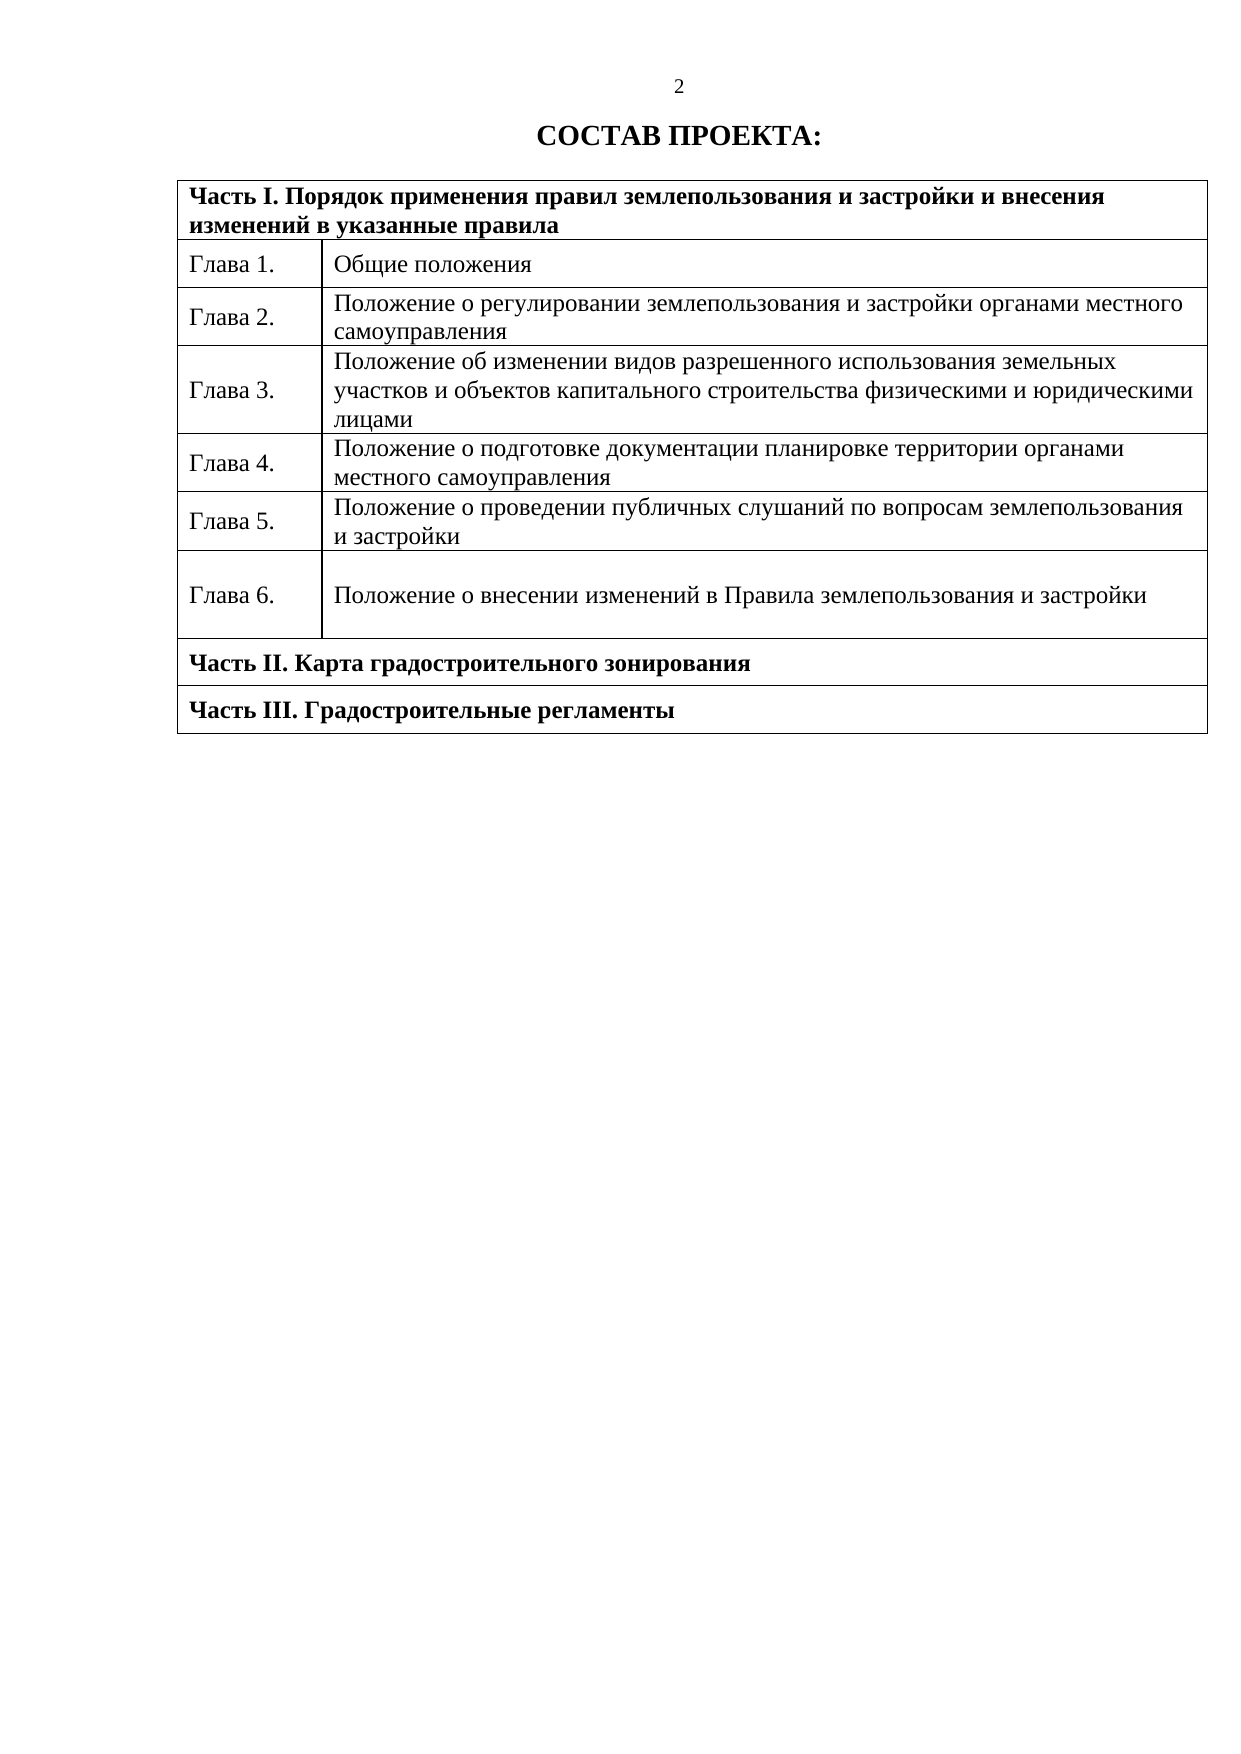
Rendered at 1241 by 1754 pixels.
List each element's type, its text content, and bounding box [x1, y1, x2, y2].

table_cell Глава 6. [178, 551, 321, 638]
table_cell Глава 2. [178, 288, 321, 345]
table_cell Глава 4. [178, 434, 321, 491]
table_cell Часть II. Карта градостроительного зонирования [178, 639, 1207, 685]
table_cell Положение о регулировании землепользования и застройки органами местного самоуправления [323, 288, 1207, 345]
table_cell Глава 3. [178, 346, 321, 432]
table_cell Часть III. Градостроительные регламенты [178, 686, 1207, 733]
table_cell Глава 5. [178, 492, 321, 549]
text СОСТАВ ПРОЕКТА: [177, 118, 1181, 152]
table_cell Положение о подготовке документации планировке территории органами местного самоуправления [323, 434, 1207, 491]
table_cell Глава 1. [178, 240, 321, 287]
table_cell Положение о проведении публичных слушаний по вопросам землепользования и застройки [323, 492, 1207, 549]
table_cell Общие положения [323, 240, 1207, 287]
table_cell Положение о внесении изменений в Правила землепользования и застройки [323, 551, 1207, 638]
table_cell Положение об изменении видов разрешенного использования земельных участков и объектов капитального строительства физическими и юридическими лицами [323, 346, 1207, 432]
table_header Часть I. Порядок применения правил землепользования и застройки и внесения изменений в указанные правила [178, 181, 1207, 239]
